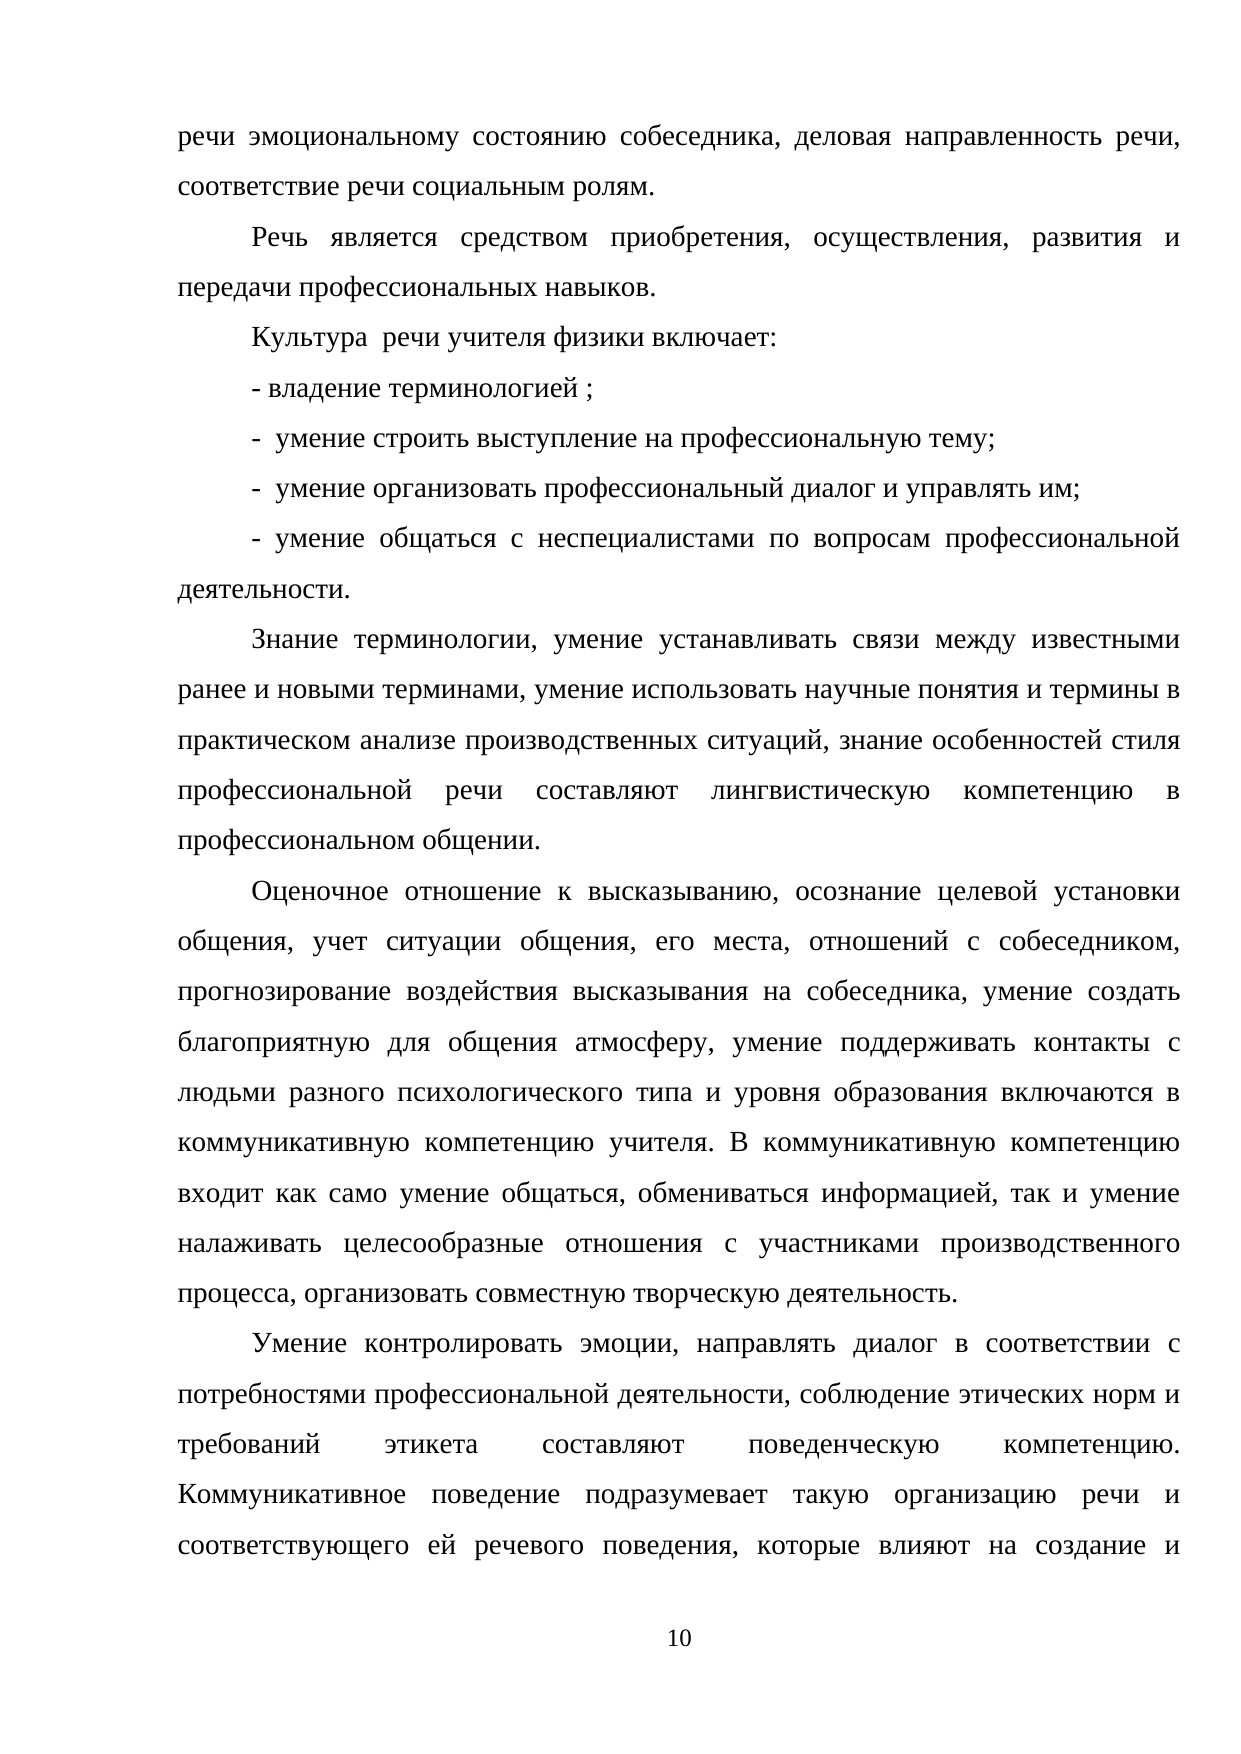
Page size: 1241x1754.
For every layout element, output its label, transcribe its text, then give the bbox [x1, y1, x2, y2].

text - владение терминологией ; [177, 370, 1181, 403]
text - умение общаться с неспециалистами по вопросам профессиональной деятельности. [177, 521, 1181, 604]
text Знание терминологии, умение устанавливать связи между известными ранее и новыми терминами, умение использовать научные понятия и термины в практическом анализе производственных ситуаций, знание особенностей стиля профессиональной речи составляют лингвистическую компетенцию в профессиональном общении. [177, 621, 1181, 856]
text - умение организовать профессиональный диалог и управлять им; [177, 470, 1181, 504]
text Речь является средством приобретения, осуществления, развития и передачи профессиональных навыков. [177, 219, 1181, 303]
text Оценочное отношение к высказыванию, осознание целевой установки общения, учет ситуации общения, его места, отношений с собеседником, прогнозирование воздействия высказывания на собеседника, умение создать благоприятную для общения атмосферу, умение поддерживать контакты с людьми разного психологического типа и уровня образования включаются в коммуникативную компетенцию учителя. В коммуникативную компетенцию входит как само умение общаться, обмениваться информацией, так и умение налаживать целесообразные отношения с участниками производственного процесса, организовать совместную творческую деятельность. [177, 873, 1181, 1309]
text Культура речи учителя физики включает: [177, 319, 1181, 353]
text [177, 118, 1181, 202]
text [177, 1326, 1181, 1560]
text - умение строить выступление на профессиональную тему; [177, 420, 1181, 453]
